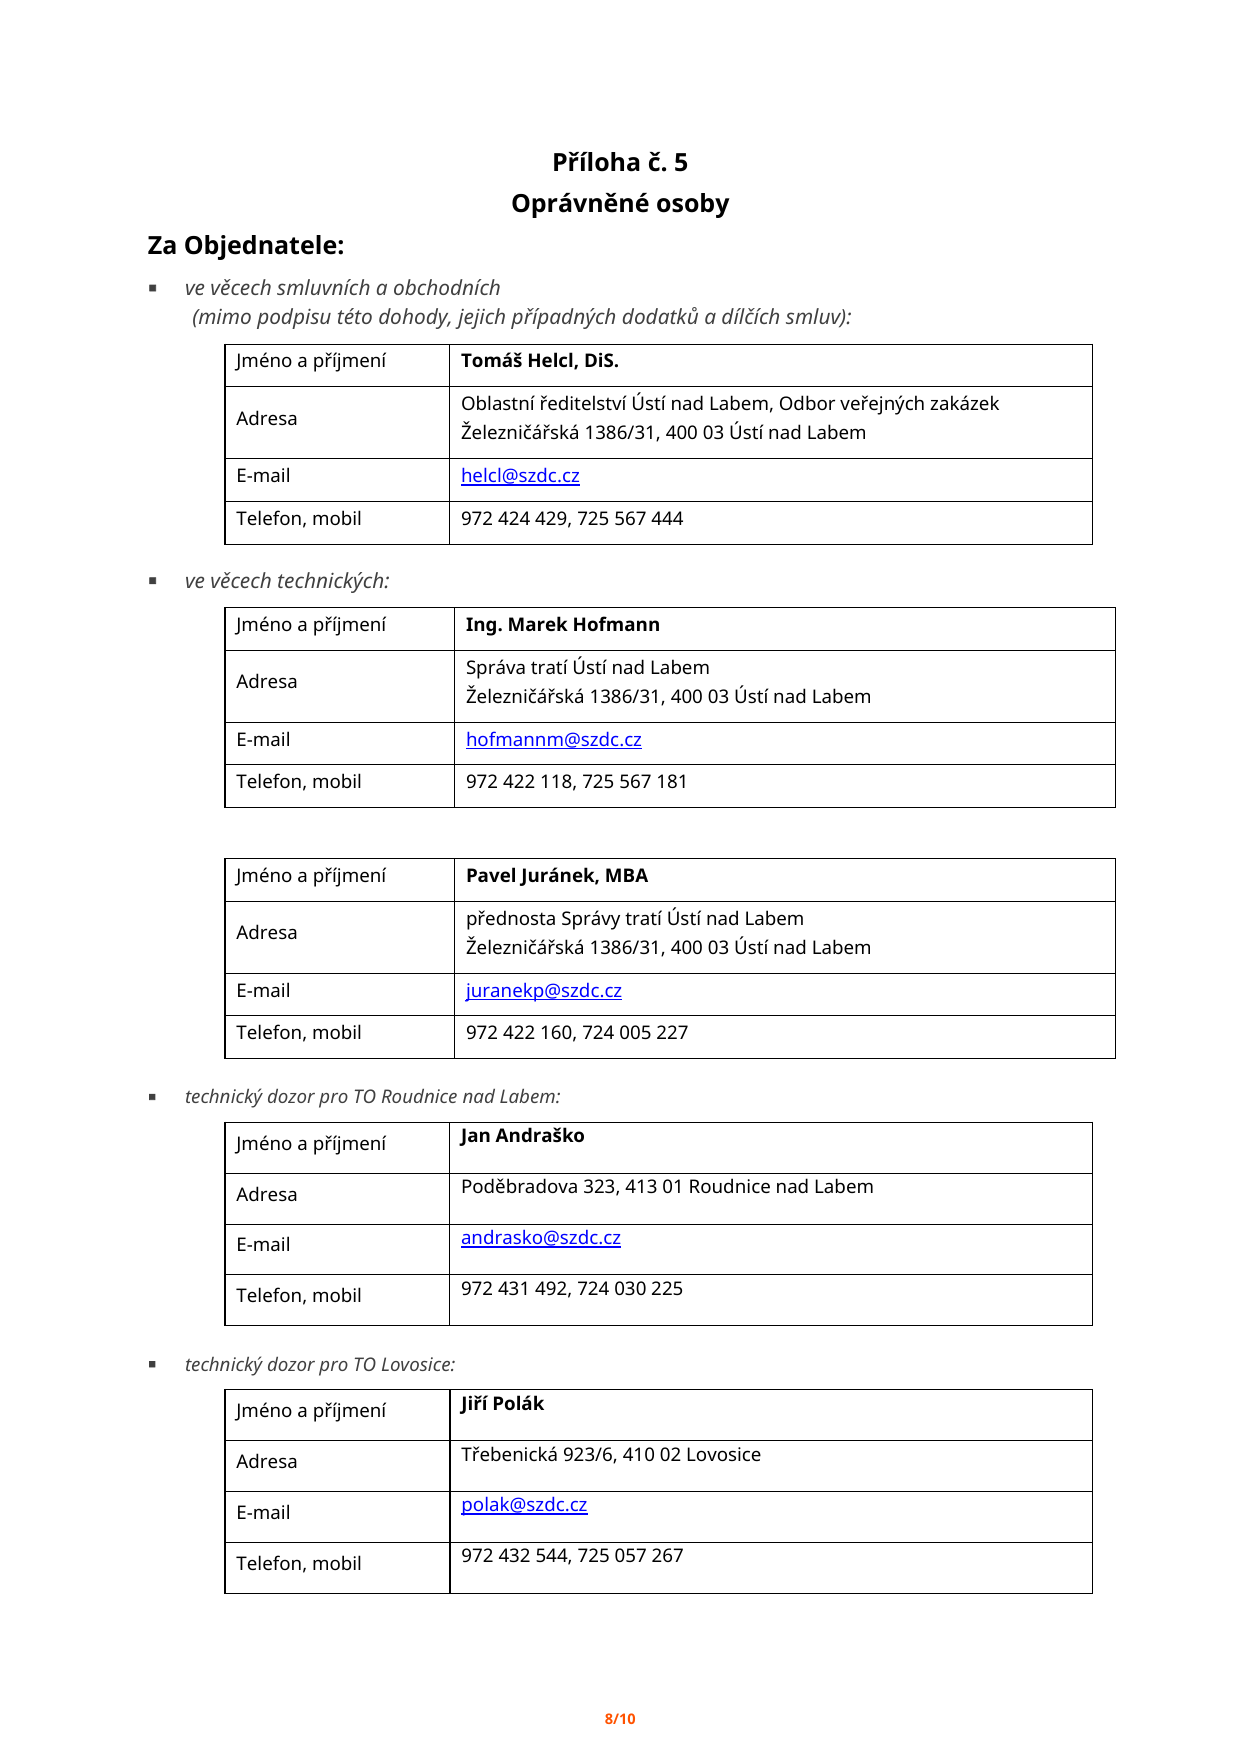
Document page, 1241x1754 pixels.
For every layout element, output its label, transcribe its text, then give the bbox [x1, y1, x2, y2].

text Oprávněné osoby [148, 189, 1093, 218]
subtitle ve věcech technických: [148, 565, 1093, 594]
table_cell andrasko@szdc.cz [450, 1225, 1092, 1274]
subtitle (mimo podpisu této dohody, jejich případných dodatků a dílčích smluv): [148, 302, 1093, 331]
table_header Ing. Marek Hofmann [455, 608, 1115, 650]
table_cell E-mail [226, 1225, 449, 1274]
table_cell polak@szdc.cz [451, 1492, 1092, 1542]
table_cell Adresa [226, 1174, 449, 1223]
table_cell Adresa [226, 1441, 449, 1491]
table_cell 972 422 160, 724 005 227 [455, 1016, 1115, 1058]
table_header Jméno a příjmení [226, 1123, 449, 1172]
table_cell E-mail [226, 459, 449, 501]
table_cell Telefon, mobil [226, 502, 449, 543]
text Za Objednatele: [148, 231, 1093, 260]
table_header Jméno a příjmení [226, 859, 454, 901]
table_header Jméno a příjmení [226, 345, 449, 386]
table_cell helcl@szdc.cz [450, 459, 1092, 501]
table_cell E-mail [226, 974, 454, 1015]
table_cell Telefon, mobil [226, 1016, 454, 1058]
table_cell Telefon, mobil [226, 1543, 449, 1593]
table_cell Správa tratí Ústí nad Labem Železničářská 1386/31, 400 03 Ústí nad Labem [455, 651, 1115, 722]
subtitle technický dozor pro TO Lovosice: [148, 1347, 1093, 1376]
table_header Jan Andraško [450, 1123, 1092, 1172]
table_cell 972 422 118, 725 567 181 [455, 765, 1115, 807]
table_cell E-mail [226, 1492, 449, 1542]
table_header Tomáš Helcl, DiS. [450, 345, 1092, 386]
table_header Jiří Polák [451, 1390, 1092, 1440]
table_cell Adresa [226, 387, 449, 458]
table_cell Telefon, mobil [226, 765, 454, 807]
table_cell 972 431 492, 724 030 225 [450, 1275, 1092, 1325]
table_cell Adresa [226, 902, 454, 973]
table_cell Oblastní ředitelství Ústí nad Labem, Odbor veřejných zakázek Železničářská 1386/31, 400 03 Ústí nad Labem [450, 387, 1092, 458]
table_cell Třebenická 923/6, 410 02 Lovosice [451, 1441, 1092, 1491]
table_cell Adresa [226, 651, 454, 722]
table_cell juranekp@szdc.cz [455, 974, 1115, 1015]
subtitle technický dozor pro TO Roudnice nad Labem: [148, 1080, 1093, 1109]
table_header Jméno a příjmení [226, 1390, 449, 1440]
table_cell 972 432 544, 725 057 267 [451, 1543, 1092, 1593]
table_cell přednosta Správy tratí Ústí nad Labem Železničářská 1386/31, 400 03 Ústí nad Labem [455, 902, 1115, 973]
table_cell Poděbradova 323, 413 01 Roudnice nad Labem [450, 1174, 1092, 1223]
text Příloha č. 5 [148, 148, 1093, 177]
table_cell E-mail [226, 723, 454, 764]
table_header Jméno a příjmení [226, 608, 454, 650]
subtitle ve věcech smluvních a obchodních [148, 273, 1093, 302]
table_header Pavel Juránek, MBA [455, 859, 1115, 901]
table_cell Telefon, mobil [226, 1275, 449, 1325]
table_cell hofmannm@szdc.cz [455, 723, 1115, 764]
table_cell 972 424 429, 725 567 444 [450, 502, 1092, 543]
